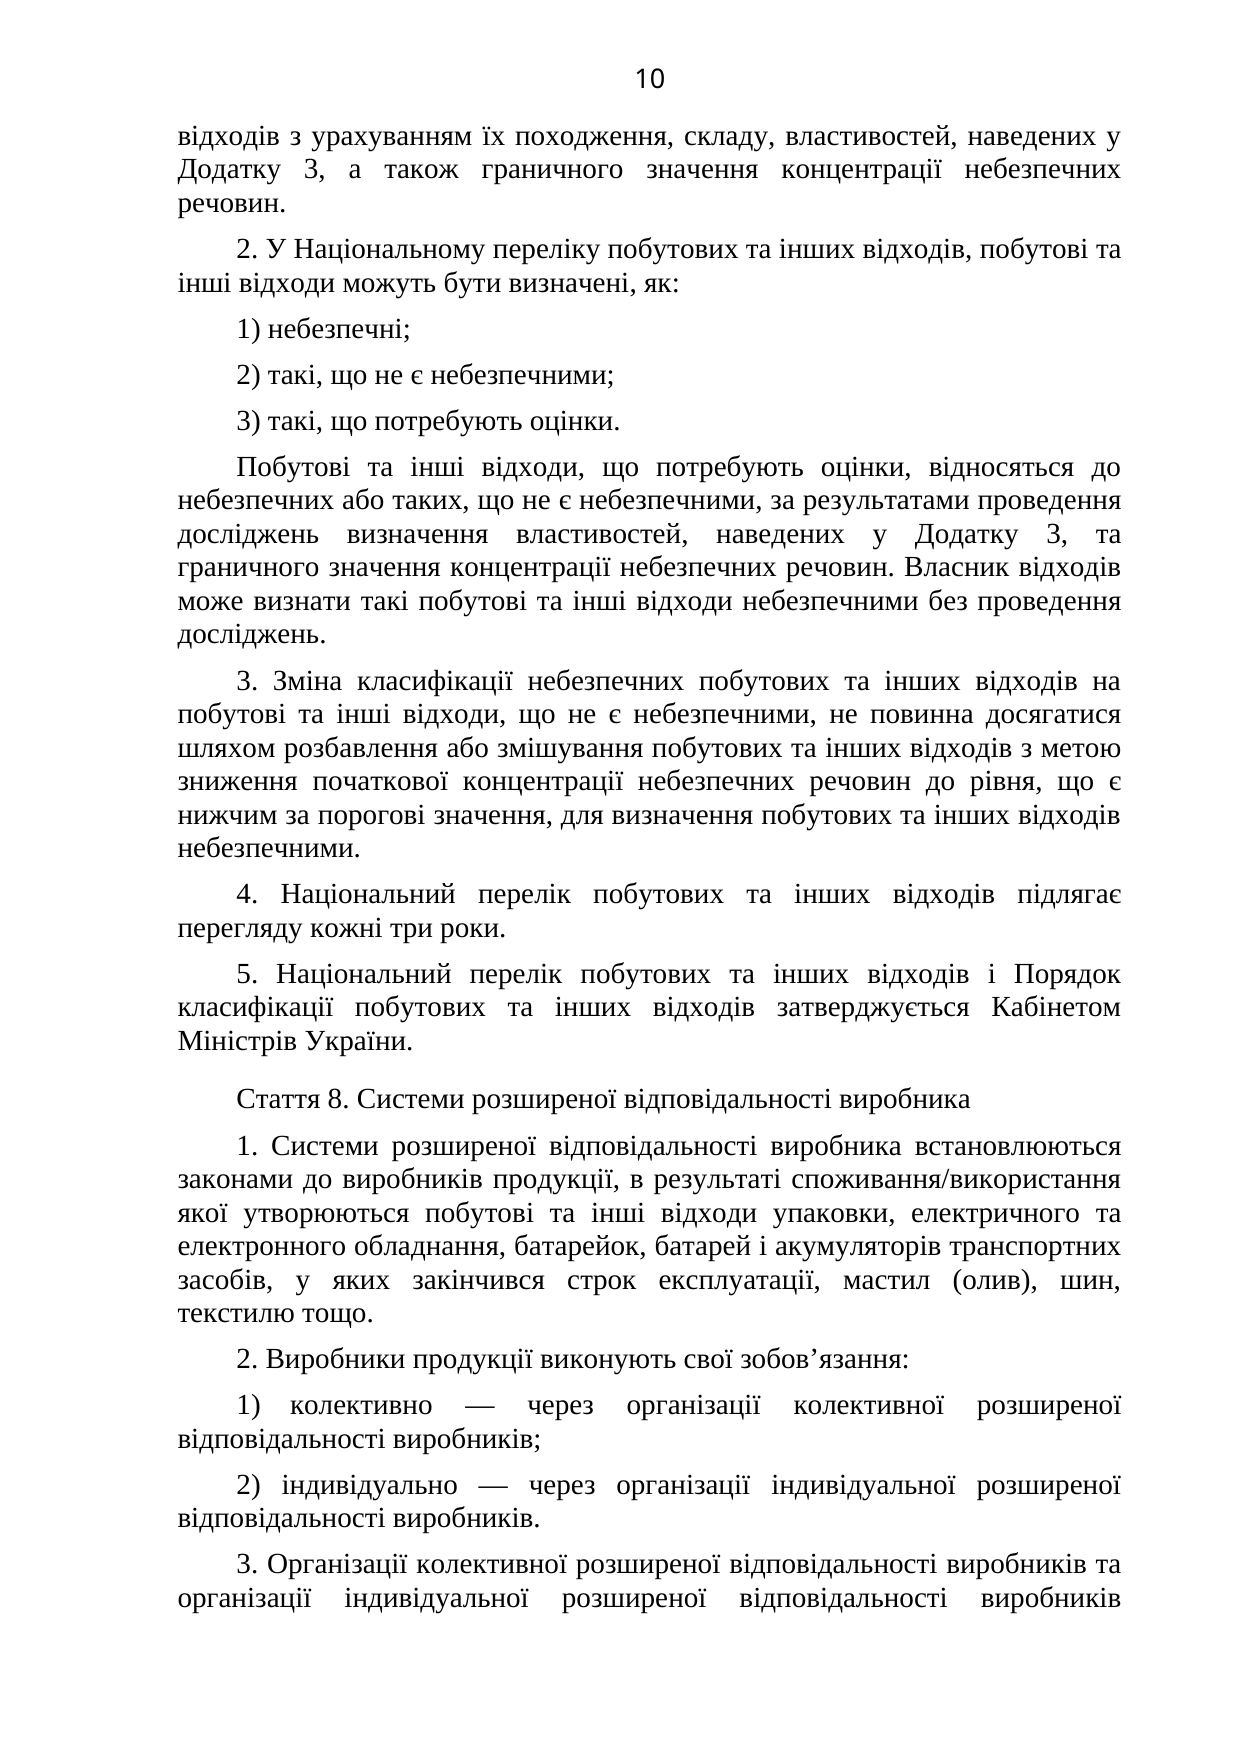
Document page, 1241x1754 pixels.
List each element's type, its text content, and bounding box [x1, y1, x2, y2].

text Стаття 8. Системи розширеної відповідальності виробника [177, 1082, 1122, 1115]
text 2) індивідуально — через організації індивідуальної розширеної відповідальності виробників. [177, 1467, 1122, 1534]
text 3. Зміна класифікації небезпечних побутових та інших відходів на побутові та інші відходи, що не є небезпечними, не повинна досягатися шляхом розбавлення або змішування побутових та інших відходів з метою зниження початкової концентрації небезпечних речовин до рівня, що є нижчим за порогові значення, для визначення побутових та інших відходів небезпечними. [177, 663, 1122, 864]
text 1) колективно — через організації колективної розширеної відповідальності виробників; [177, 1387, 1122, 1454]
text 3) такі, що потребують оцінки. [177, 403, 1122, 436]
text 2. Виробники продукції виконують свої зобов’язання: [177, 1341, 1122, 1375]
text 1. Системи розширеної відповідальності виробника встановлюються законами до виробників продукції, в результаті споживання/використання якої утворюються побутові та інші відходи упаковки, електричного та електронного обладнання, батарейок, батарей і акумуляторів транспортних засобів, у яких закінчився строк експлуатації, мастил (олив), шин, текстилю тощо. [177, 1128, 1122, 1329]
text 1) небезпечні; [177, 311, 1122, 344]
text 2. У Національному переліку побутових та інших відходів, побутові та інші відходи можуть бути визначені, як: [177, 231, 1122, 298]
text Побутові та інші відходи, що потребують оцінки, відносяться до небезпечних або таких, що не є небезпечними, за результатами проведення досліджень визначення властивостей, наведених у Додатку 3, та граничного значення концентрації небезпечних речовин. Власник відходів може визнати такі побутові та інші відходи небезпечними без проведення досліджень. [177, 449, 1122, 650]
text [177, 1547, 1122, 1614]
text 4. Національний перелік побутових та інших відходів підлягає перегляду кожні три роки. [177, 876, 1122, 943]
text 5. Національний перелік побутових та інших відходів і Порядок класифікації побутових та інших відходів затверджується Кабінетом Міністрів України. [177, 956, 1122, 1057]
text 2) такі, що не є небезпечними; [177, 357, 1122, 390]
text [177, 118, 1122, 219]
